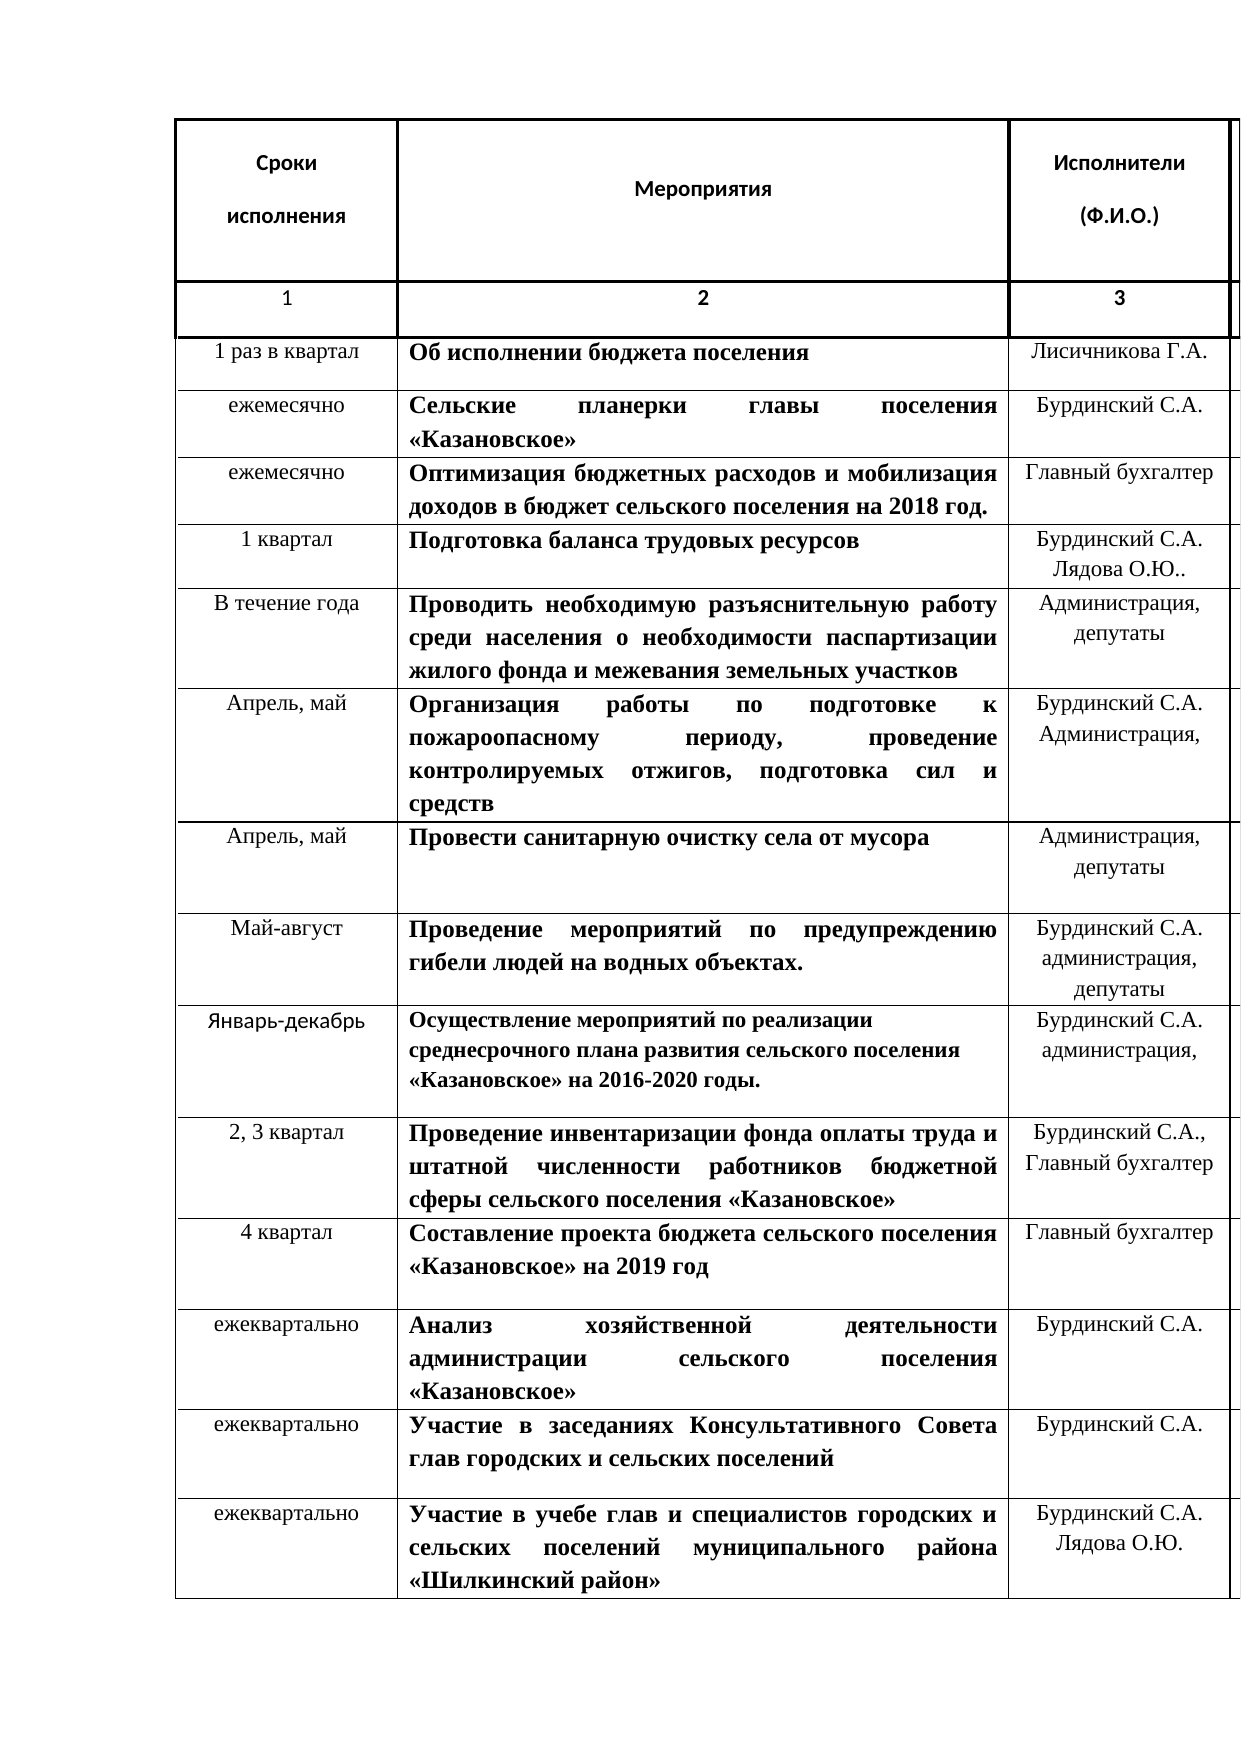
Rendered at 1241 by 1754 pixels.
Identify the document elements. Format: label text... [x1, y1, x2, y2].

table_cell Осуществление мероприятий по реализации среднесрочного плана развития сельского поселения «Казановское» на 2016-2020 годы. [398, 1006, 1008, 1117]
table_cell Январь-декабрь [176, 1005, 397, 1117]
table_cell 3 [1011, 283, 1228, 336]
table_cell Бурдинский С.А. [1009, 391, 1229, 457]
table_cell Провести санитарную очистку села от мусора [398, 823, 1008, 913]
table_header Мероприятия [399, 121, 1007, 280]
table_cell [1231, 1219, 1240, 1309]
table_cell Сельские планерки главы поселения «Казановское» [398, 391, 1008, 457]
table_cell Участие в заседаниях Консультативного Совета глав городских и сельских поселений [398, 1410, 1008, 1498]
table_cell ежемесячно [176, 390, 397, 457]
table_cell Оптимизация бюджетных расходов и мобилизация доходов в бюджет сельского поселения на 2018 год. [398, 458, 1008, 524]
table_cell Анализ хозяйственной деятельности администрации сельского поселения «Казановское» [398, 1310, 1008, 1409]
table_cell Проведение мероприятий по предупреждению гибели людей на водных объектах. [398, 914, 1008, 1005]
table_cell Подготовка баланса трудовых ресурсов [398, 525, 1008, 588]
table_cell Бурдинский С.А. администрация, [1009, 1006, 1229, 1117]
table_cell Составление проекта бюджета сельского поселения «Казановское» на 2019 год [398, 1219, 1008, 1309]
table_cell Бурдинский С.А. Лядова О.Ю.. [1009, 525, 1229, 588]
table_header Исполнители (Ф.И.О.) [1011, 121, 1228, 280]
table_cell 1 [177, 283, 396, 336]
table_cell Администрация, депутаты [1009, 589, 1229, 688]
table_cell Бурдинский С.А., Главный бухгалтер [1009, 1118, 1229, 1217]
table_cell Май-август [176, 913, 397, 1005]
table_cell Апрель, май [176, 688, 397, 821]
table_cell ежеквартально [176, 1409, 397, 1498]
table_cell ежеквартально [176, 1498, 397, 1598]
table_cell Администрация, депутаты [1009, 823, 1229, 913]
table_cell 2, 3 квартал [176, 1117, 397, 1217]
table_cell Проведение инвентаризации фонда оплаты труда и штатной численности работников бюджетной сферы сельского поселения «Казановское» [398, 1118, 1008, 1217]
table_cell Бурдинский С.А. Лядова О.Ю. [1009, 1499, 1229, 1598]
table_cell Организация работы по подготовке к пожароопасному периоду, проведение контролируемых отжигов, подготовка сил и средств [398, 689, 1008, 821]
table_cell Об исполнении бюджета поселения [398, 339, 1008, 389]
table_cell Главный бухгалтер [1009, 1219, 1229, 1309]
table_cell Главный бухгалтер [1009, 458, 1229, 524]
table_cell 1 квартал [176, 524, 397, 588]
table_cell Участие в учебе глав и специалистов городских и сельских поселений муниципального района «Шилкинский район» [398, 1499, 1008, 1598]
table_cell 4 квартал [176, 1218, 397, 1309]
table_cell В течение года [176, 588, 397, 688]
table_cell 2 [399, 283, 1007, 336]
table_cell Бурдинский С.А. [1009, 1410, 1229, 1498]
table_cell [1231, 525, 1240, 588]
table_cell Бурдинский С.А. Администрация, [1009, 689, 1229, 821]
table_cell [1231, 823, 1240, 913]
table_cell 1 раз в квартал [176, 336, 397, 389]
table_cell Проводить необходимую разъяснительную работу среди населения о необходимости паспартизации жилого фонда и межевания земельных участков [398, 589, 1008, 688]
table_cell ежемесячно [176, 457, 397, 524]
table_header Сроки исполнения [177, 121, 396, 280]
table_cell Лисичникова Г.А. [1009, 339, 1229, 389]
table_cell Апрель, май [176, 821, 397, 913]
table_cell Бурдинский С.А. администрация, депутаты [1009, 914, 1229, 1005]
table_cell ежеквартально [176, 1309, 397, 1409]
table_cell Бурдинский С.А. [1009, 1310, 1229, 1409]
